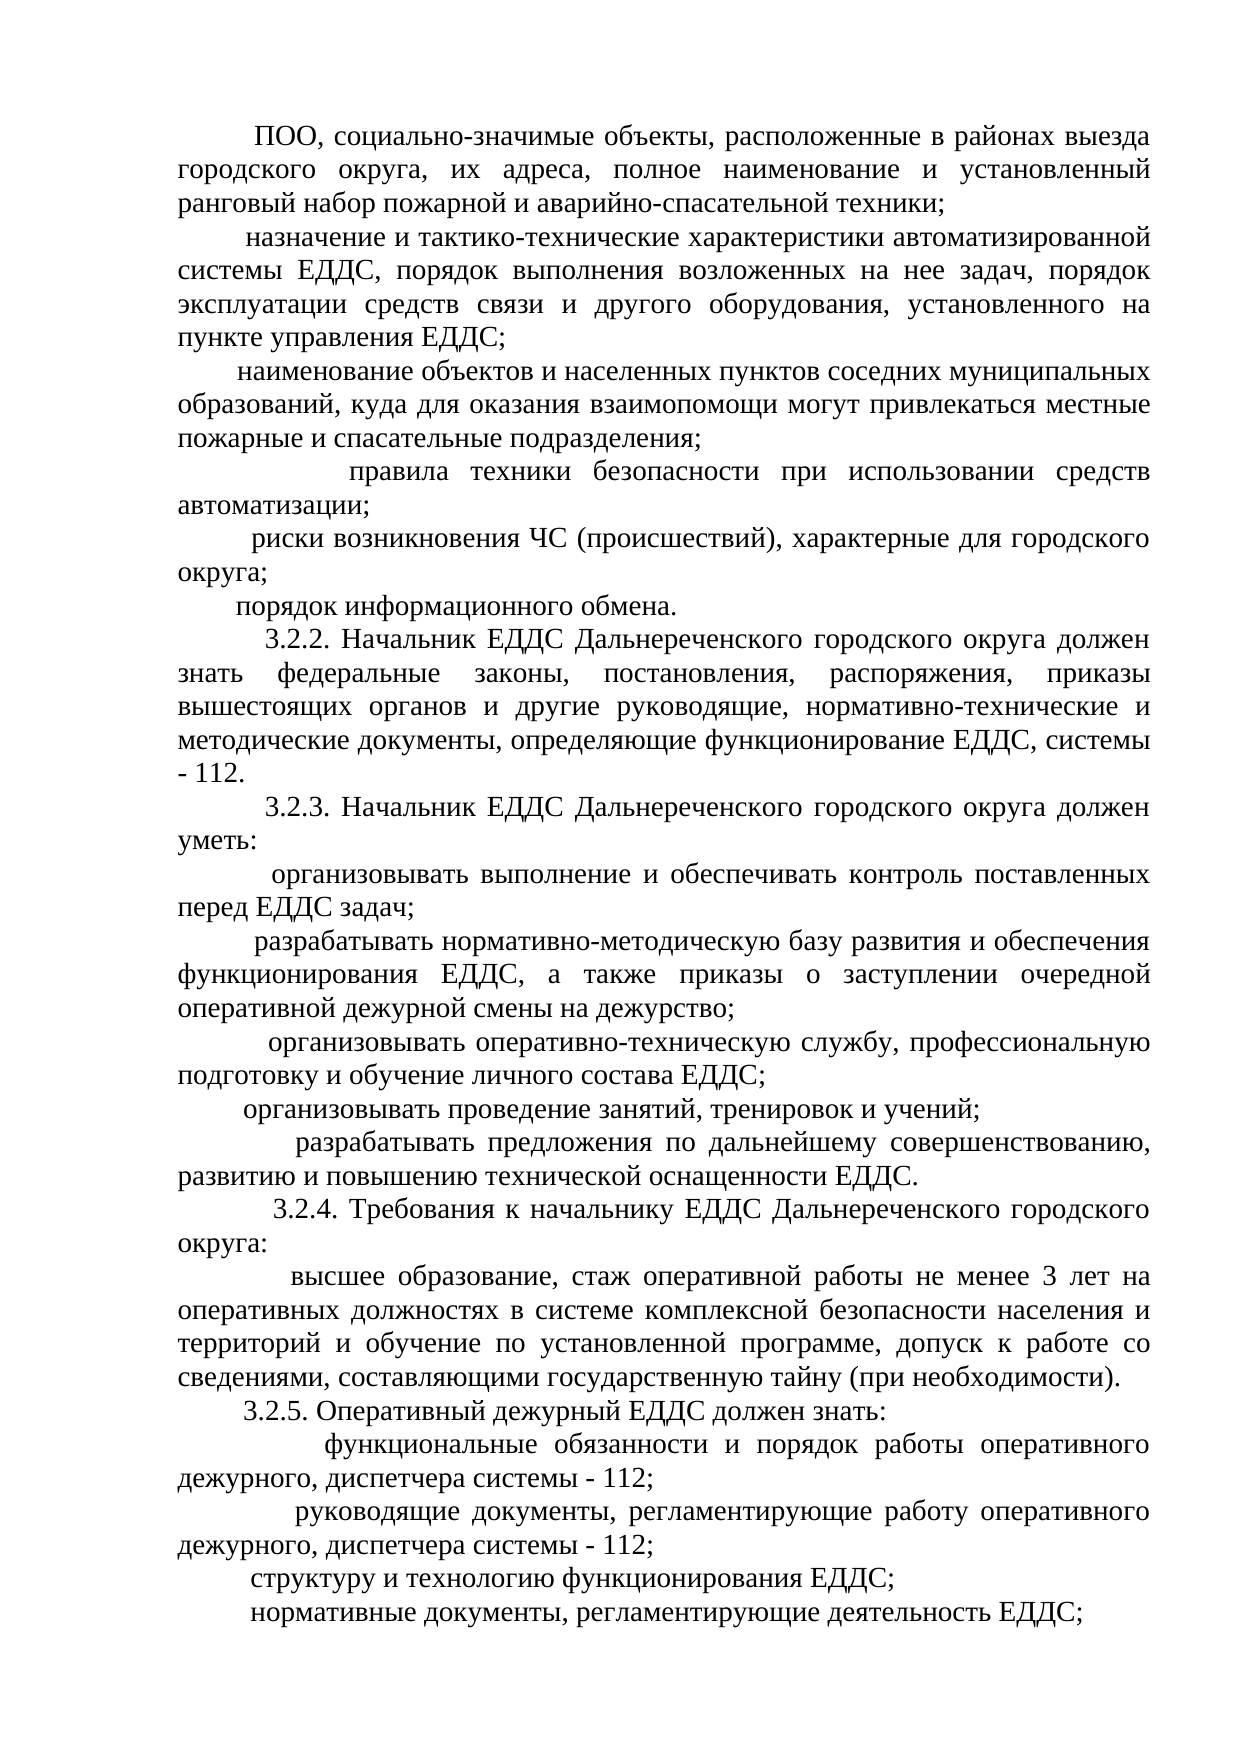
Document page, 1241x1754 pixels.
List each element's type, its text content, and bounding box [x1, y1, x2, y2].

text 3.2.5. Оперативный дежурный ЕДДС должен знать: [177, 1393, 1152, 1426]
text нормативные документы, регламентирующие деятельность ЕДДС; [177, 1594, 1152, 1627]
text организовывать оперативно-техническую службу, профессиональную подготовку и обучение личного состава ЕДДС; [177, 1024, 1152, 1091]
text назначение и тактико-технические характеристики автоматизированной системы ЕДДС, порядок выполнения возложенных на нее задач, порядок эксплуатации средств связи и другого оборудования, установленного на пункте управления ЕДДС; [177, 219, 1152, 353]
text разрабатывать предложения по дальнейшему совершенствованию, развитию и повышению технической оснащенности ЕДДС. [177, 1124, 1152, 1191]
text разрабатывать нормативно-методическую базу развития и обеспечения функционирования ЕДДС, а также приказы о заступлении очередной оперативной дежурной смены на дежурство; [177, 923, 1152, 1024]
text высшее образование, стаж оперативной работы не менее 3 лет на оперативных должностях в системе комплексной безопасности населения и территорий и обучение по установленной программе, допуск к работе со сведениями, составляющими государственную тайну (при необходимости). [177, 1258, 1152, 1393]
text руководящие документы, регламентирующие работу оперативного дежурного, диспетчера системы - 112; [177, 1493, 1152, 1560]
text 3.2.2. Начальник ЕДДС Дальнереченского городского округа должен знать федеральные законы, постановления, распоряжения, приказы вышестоящих органов и другие руководящие, нормативно-технические и методические документы, определяющие функционирование ЕДДС, системы - 112. [177, 621, 1152, 789]
text 3.2.3. Начальник ЕДДС Дальнереченского городского округа должен уметь: [177, 789, 1152, 856]
text организовывать проведение занятий, тренировок и учений; [177, 1091, 1152, 1124]
text организовывать выполнение и обеспечивать контроль поставленных перед ЕДДС задач; [177, 856, 1152, 923]
text риски возникновения ЧС (происшествий), характерные для городского округа; [177, 521, 1152, 588]
text структуру и технологию функционирования ЕДДС; [177, 1560, 1152, 1594]
text ПОО, социально-значимые объекты, расположенные в районах выезда городского округа, их адреса, полное наименование и установленный ранговый набор пожарной и аварийно-спасательной техники; [177, 118, 1152, 219]
text правила техники безопасности при использовании средств автоматизации; [177, 453, 1152, 521]
text 3.2.4. Требования к начальнику ЕДДС Дальнереченского городского округа: [177, 1191, 1152, 1258]
text функциональные обязанности и порядок работы оперативного дежурного, диспетчера системы - 112; [177, 1426, 1152, 1493]
text порядок информационного обмена. [177, 588, 1152, 621]
text наименование объектов и населенных пунктов соседних муниципальных образований, куда для оказания взаимопомощи могут привлекаться местные пожарные и спасательные подразделения; [177, 353, 1152, 453]
